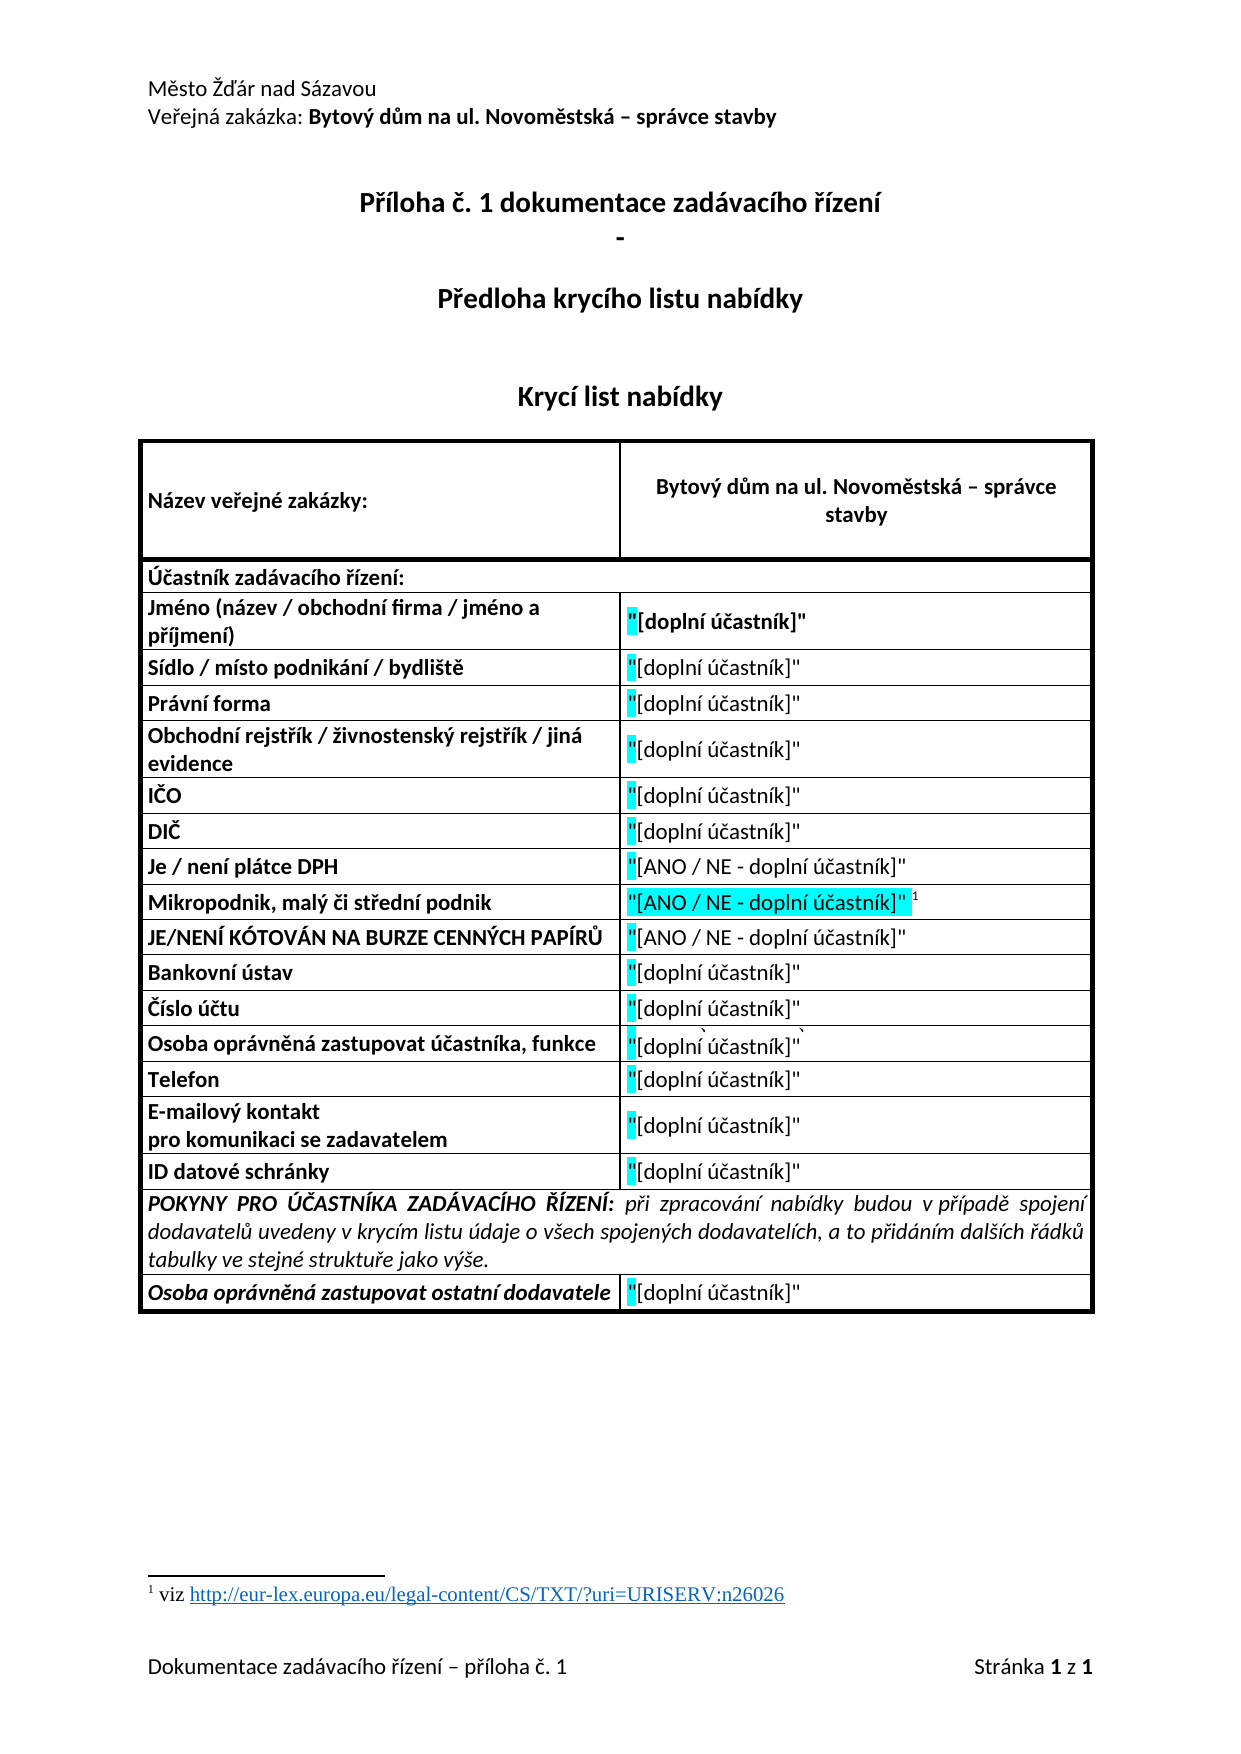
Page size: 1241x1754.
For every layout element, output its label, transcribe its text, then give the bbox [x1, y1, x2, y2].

table_cell [621, 593, 1090, 649]
table_header Bytový dům na ul. Novoměstská – správce stavby [621, 443, 1090, 557]
table_cell DIČ [143, 814, 619, 848]
table_cell Právní forma [143, 686, 619, 720]
table_cell Osoba oprávněná zastupovat ostatní dodavatele [143, 1275, 619, 1309]
table_cell Účastník zadávacího řízení: [143, 562, 1090, 592]
table_header Název veřejné zakázky: [143, 443, 619, 557]
table_cell E-mailový kontakt pro komunikaci se zadavatelem [143, 1097, 619, 1153]
table_cell POKYNY PRO ÚČASTNÍKA ZADÁVACÍHO ŘÍZENÍ: při zpracování nabídky budou v případě spojení dodavatelů uvedeny v krycím listu údaje o všech spojených dodavatelích, a to přidáním dalších řádků tabulky ve stejné struktuře jako výše. [143, 1190, 1090, 1273]
table_cell [621, 1154, 1090, 1188]
table_cell [621, 721, 1090, 777]
text Krycí list nabídky [148, 378, 1093, 414]
table_cell ID datové schránky [143, 1154, 619, 1188]
table_cell Osoba oprávněná zastupovat účastníka, funkce [143, 1026, 619, 1061]
table_cell [621, 778, 1090, 813]
table_cell [621, 650, 1090, 685]
table_cell [621, 849, 1090, 883]
table_cell [621, 814, 1090, 848]
table_cell [621, 1026, 1090, 1061]
text - [148, 219, 1093, 255]
table_cell Je / není plátce DPH [143, 849, 619, 883]
table_cell Číslo účtu [143, 991, 619, 1025]
table_cell [621, 1275, 1090, 1309]
table_cell Obchodní rejstřík / živnostenský rejstřík / jiná evidence [143, 721, 619, 777]
table_cell JE/NENÍ KÓTOVÁN NA BURZE CENNÝCH PAPÍRŮ [143, 920, 619, 954]
table_cell [621, 991, 1090, 1025]
table_cell Mikropodnik, malý či střední podnik [143, 885, 619, 919]
table_cell Telefon [143, 1062, 619, 1096]
table_cell Bankovní ústav [143, 955, 619, 990]
text Příloha č. 1 dokumentace zadávacího řízení [148, 184, 1093, 219]
table_cell [621, 920, 1090, 954]
text Předloha krycího listu nabídky [148, 280, 1093, 316]
table_cell [621, 885, 1090, 919]
table_cell Sídlo / místo podnikání / bydliště [143, 650, 619, 685]
table_cell Jméno (název / obchodní firma / jméno a příjmení) [143, 593, 619, 649]
table_cell [621, 955, 1090, 990]
table_cell IČO [143, 778, 619, 813]
table_cell [621, 686, 1090, 720]
table_cell [621, 1062, 1090, 1096]
table_cell [621, 1097, 1090, 1153]
